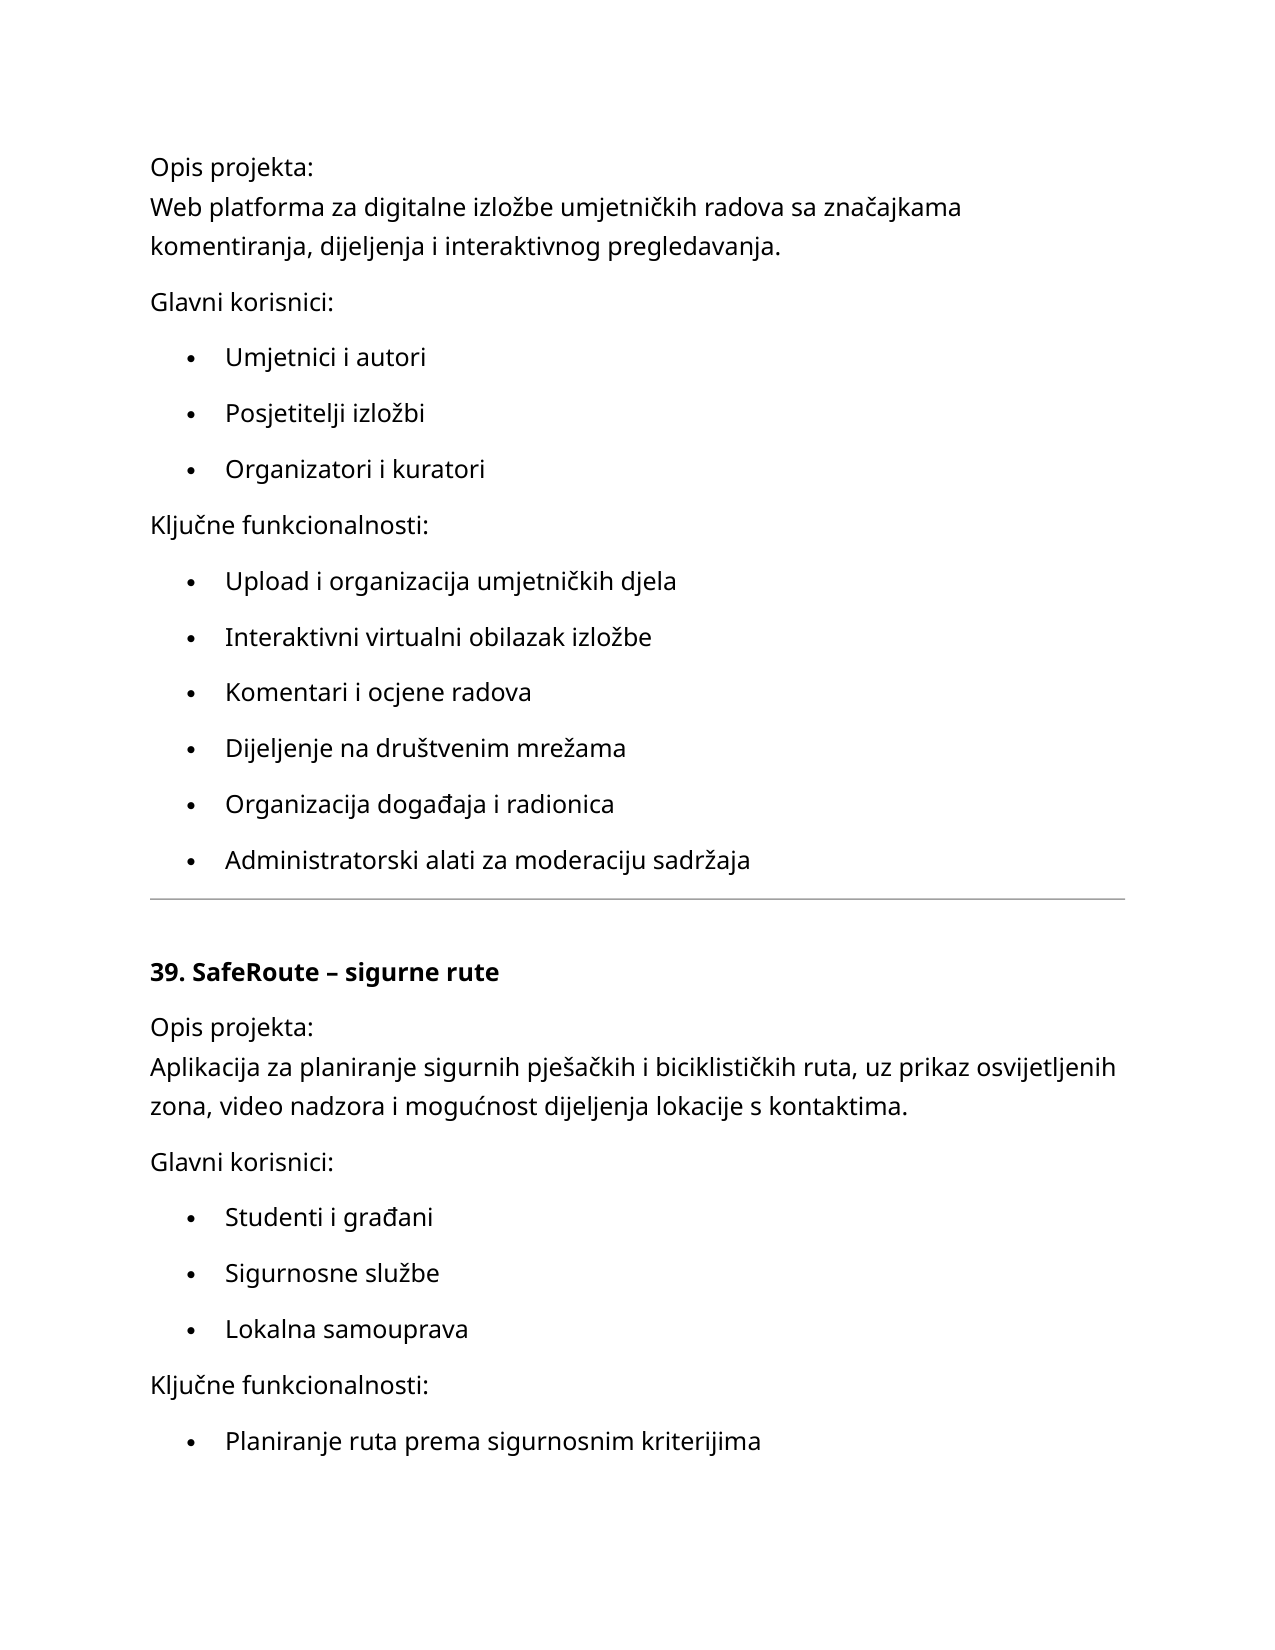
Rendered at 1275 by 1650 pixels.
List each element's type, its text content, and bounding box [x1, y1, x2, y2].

list Planiranje ruta prema sigurnosnim kriterijima [187, 1423, 1125, 1457]
list Organizatori i kuratori [187, 452, 1125, 486]
text Opis projekta: Web platforma za digitalne izložbe umjetničkih radova sa značajkama komentiranja, dijeljenja i interaktivnog pregledavanja. [150, 150, 1125, 262]
list Komentari i ocjene radova [187, 675, 1125, 709]
list Umjetnici i autori [187, 340, 1125, 374]
list Studenti i građani [187, 1200, 1125, 1234]
text Ključne funkcionalnosti: [150, 1367, 1125, 1402]
list Posjetitelji izložbi [187, 396, 1125, 430]
text Glavni korisnici: [150, 1144, 1125, 1178]
list Organizacija događaja i radionica [187, 787, 1125, 821]
text 39. SafeRoute – sigurne rute [150, 954, 1125, 988]
list Interaktivni virtualni obilazak izložbe [187, 619, 1125, 653]
list Administratorski alati za moderaciju sadržaja [187, 842, 1125, 877]
text Ključne funkcionalnosti: [150, 507, 1125, 542]
list Lokalna samouprava [187, 1312, 1125, 1346]
list Sigurnosne službe [187, 1256, 1125, 1290]
list Dijeljenje na društvenim mrežama [187, 731, 1125, 765]
text Opis projekta: Aplikacija za planiranje sigurnih pješačkih i biciklističkih ruta, uz prikaz osvijetljenih zona, video nadzora i mogućnost dijeljenja lokacije s kontaktima. [150, 1010, 1125, 1122]
text Glavni korisnici: [150, 284, 1125, 318]
list Upload i organizacija umjetničkih djela [187, 563, 1125, 597]
